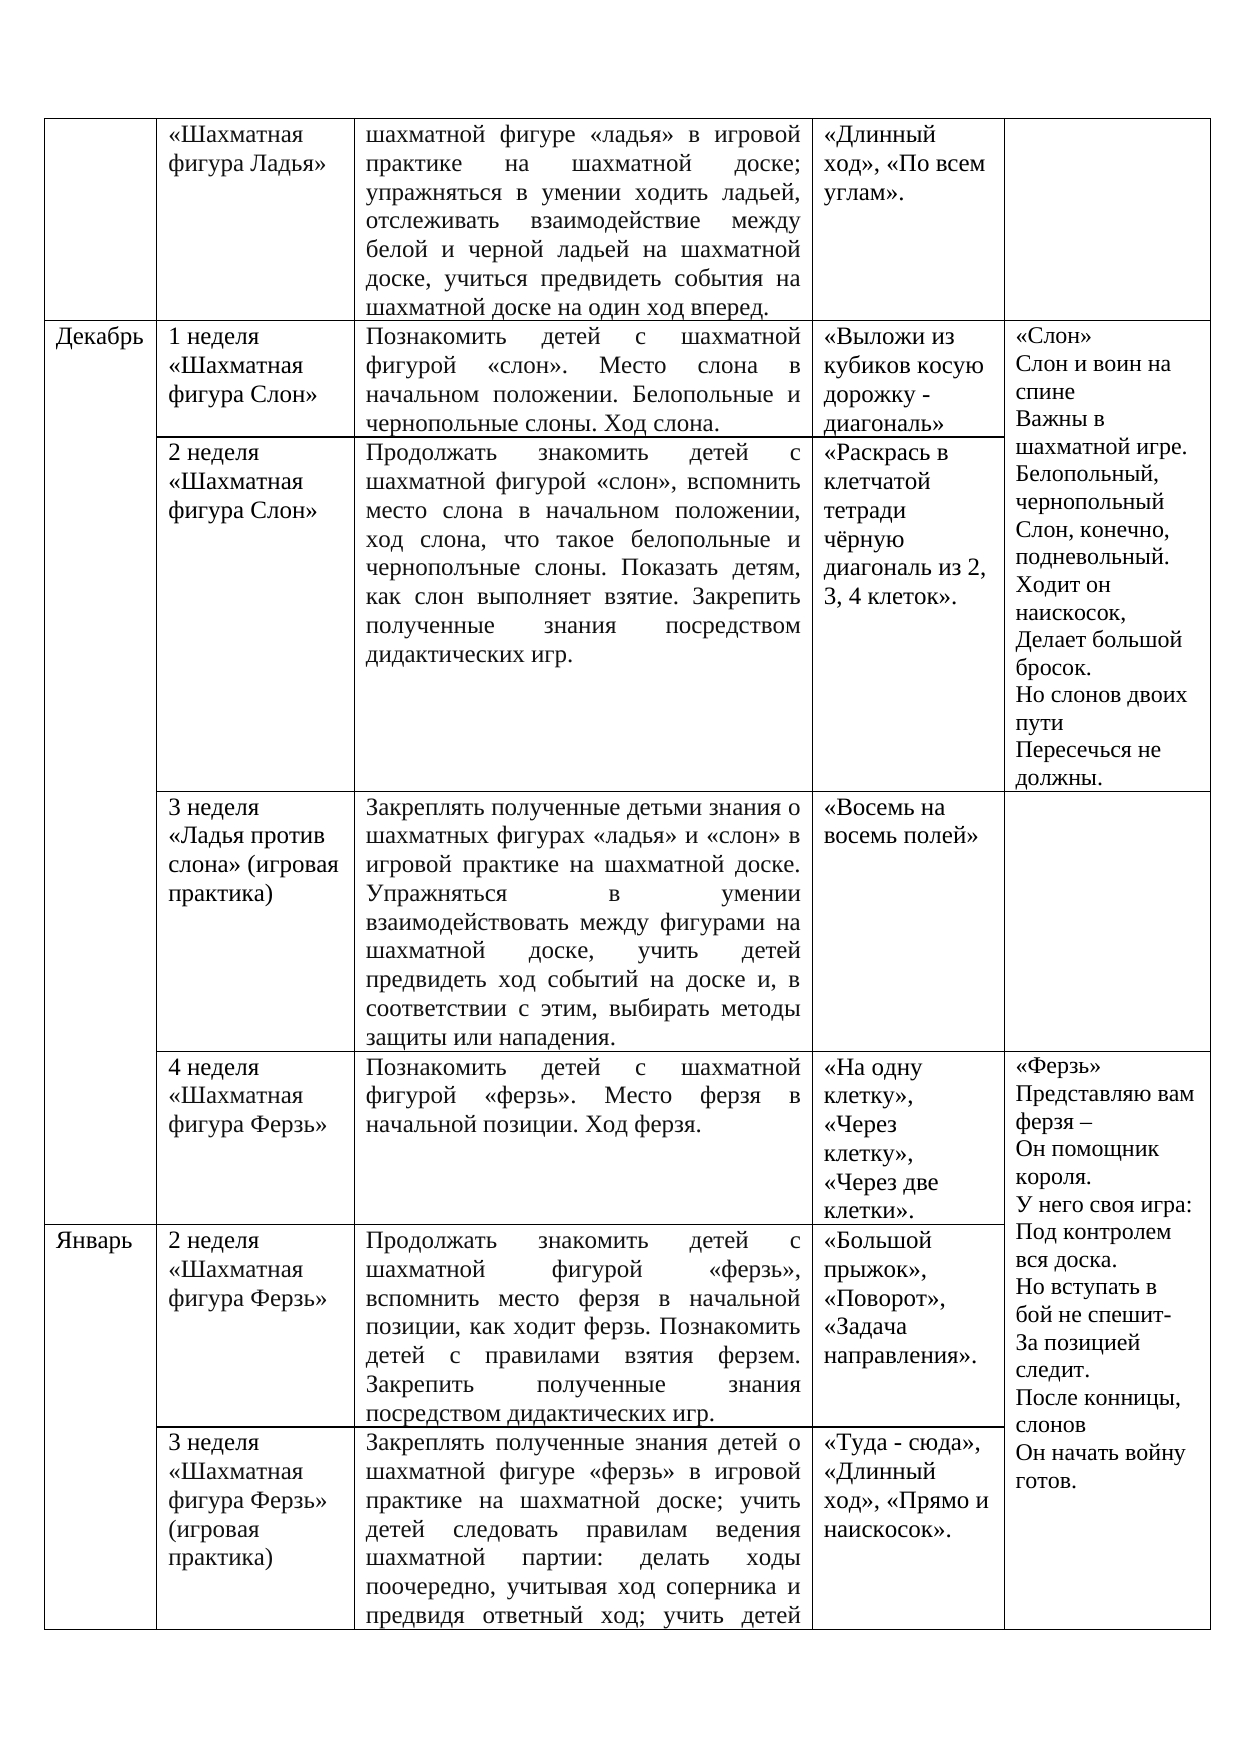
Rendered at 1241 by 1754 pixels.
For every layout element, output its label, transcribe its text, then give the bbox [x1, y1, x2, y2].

table_cell «На одну клетку», «Через клетку», «Через две клетки». [813, 1052, 1004, 1224]
table_cell Закреплять полученные детьми знания о шахматных фигурах «ладья» и «слон» в игровой практике на шахматной доске. Упражняться в умении взаимодействовать между фигурами на шахматной доске, учить детей предвидеть ход событий на доске и, в соответствии с этим, выбирать методы защиты или нападения. [355, 792, 812, 1051]
table_cell 4 неделя «Шахматная фигура Ферзь» [157, 1052, 354, 1224]
table_cell Январь [45, 1225, 156, 1629]
table_cell Познакомить детей с шахматной фигурой «ферзь». Место ферзя в начальной позиции. Ход ферзя. [355, 1052, 812, 1224]
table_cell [157, 119, 354, 320]
table_cell [1005, 792, 1210, 1051]
table_cell «Восемь на восемь полей» [813, 792, 1004, 1051]
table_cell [157, 1428, 354, 1629]
table_cell Продолжать знакомить детей с шахматной фигурой «слон», вспомнить место слона в начальном положении, ход слона, что такое белопольные и чернополъные слоны. Показать детям, как слон выполняет взятие. Закрепить полученные знания посредством дидактических игр. [355, 438, 812, 791]
table_cell Декабрь [45, 321, 156, 1224]
table_cell «Большой прыжок», «Поворот», «Задача направления». [813, 1225, 1004, 1426]
table_cell 2 неделя «Шахматная фигура Ферзь» [157, 1225, 354, 1426]
table_cell Познакомить детей с шахматной фигурой «слон». Место слона в начальном положении. Белопольные и чернопольные слоны. Ход слона. [355, 321, 812, 436]
table_cell Продолжать знакомить детей с шахматной фигурой «ферзь», вспомнить место ферзя в начальной позиции, как ходит ферзь. Познакомить детей с правилами взятия ферзем. Закрепить полученные знания посредством дидактических игр. [355, 1225, 812, 1426]
table_cell «Слон» Слон и воин на спине Важны в шахматной игре. Белопольный, чернопольный Слон, конечно, подневольный. Ходит он наискосок, Делает большой бросок. Но слонов двоих пути Пересечься не должны. [1005, 321, 1210, 791]
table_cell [355, 1428, 812, 1629]
table_cell «Выложи из кубиков косую дорожку - диагональ» [813, 321, 1004, 436]
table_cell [355, 119, 812, 320]
table_cell 2 неделя «Шахматная фигура Слон» [157, 438, 354, 791]
table_cell «Ферзь» Представляю вам ферзя – Он помощник короля. У него своя игра: Под контролем вся доска. Но вступать в бой не спешит- За позицией следит. После конницы, слонов Он начать войну готов. [1005, 1052, 1210, 1629]
table_cell «Раскрась в клетчатой тетради чёрную диагональ из 2, 3, 4 клеток». [813, 438, 1004, 791]
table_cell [813, 119, 1004, 320]
table_cell 3 неделя «Ладья против слона» (игровая практика) [157, 792, 354, 1051]
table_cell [813, 1428, 1004, 1629]
table_cell 1 неделя «Шахматная фигура Слон» [157, 321, 354, 436]
